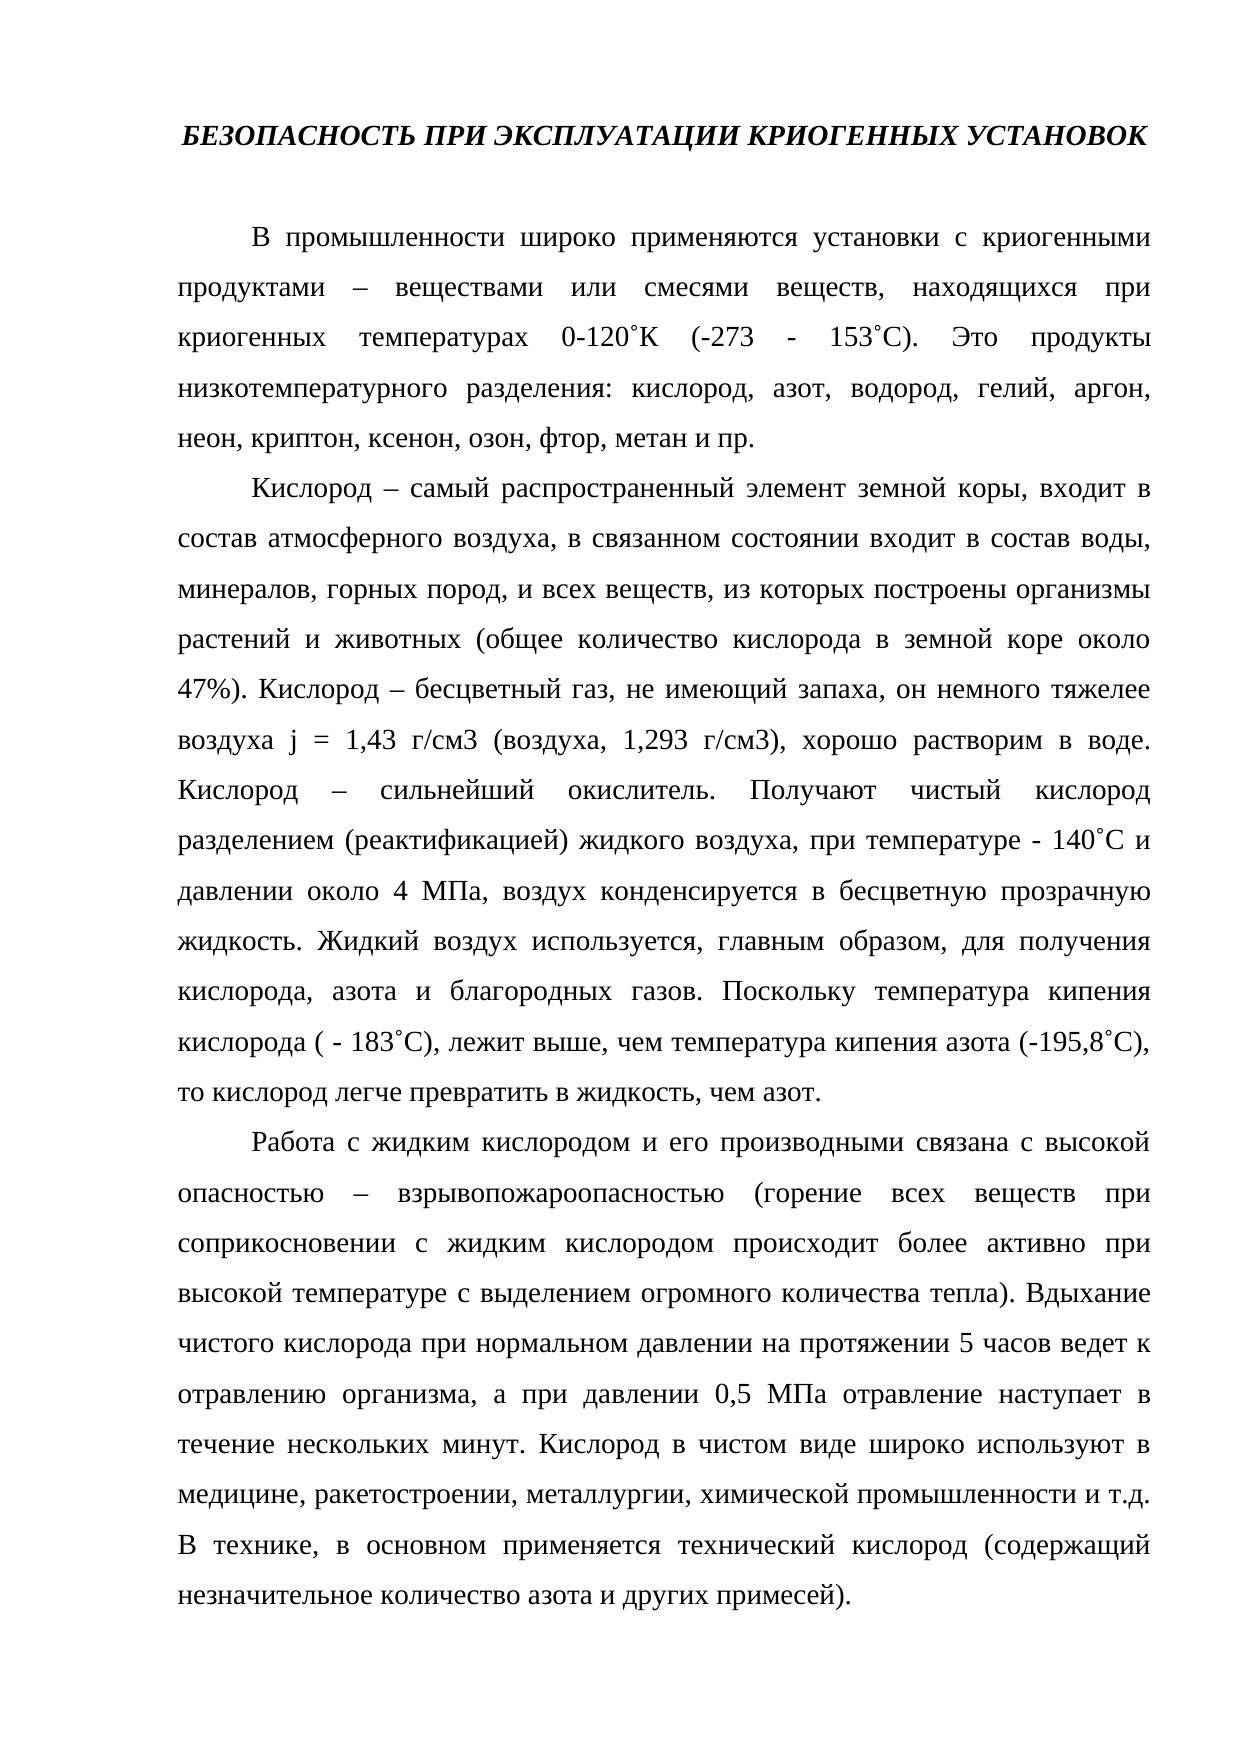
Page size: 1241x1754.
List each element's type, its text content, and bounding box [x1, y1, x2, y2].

text Работа с жидким кислородом и его производными связана с высокой опасностью – взрывопожароопасностью (горение всех веществ при соприкосновении с жидким кислородом происходит более активно при высокой температуре с выделением огромного количества тепла). Вдыхание чистого кислорода при нормальном давлении на протяжении 5 часов ведет к отравлению организма, а при давлении 0,5 МПа отравление наступает в течение нескольких минут. Кислород в чистом виде широко используют в медицине, ракетостроении, металлургии, химической промышленности и т.д. В технике, в основном применяется технический кислород (содержащий незначительное количество азота и других примесей). [177, 1124, 1152, 1611]
text Кислород – самый распространенный элемент земной коры, входит в состав атмосферного воздуха, в связанном состоянии входит в состав воды, минералов, горных пород, и всех веществ, из которых построены организмы растений и животных (общее количество кислорода в земной коре около 47%). Кислород – бесцветный газ, не имеющий запаха, он немного тяжелее воздуха j = 1,43 г/см3 (воздуха, 1,293 г/см3), хорошо растворим в воде. Кислород – сильнейший окислитель. Получают чистый кислород разделением (реактификацией) жидкого воздуха, при температуре - 140˚С и давлении около 4 МПа, воздух конденсируется в бесцветную прозрачную жидкость. Жидкий воздух используется, главным образом, для получения кислорода, азота и благородных газов. Поскольку температура кипения кислорода ( - 183˚С), лежит выше, чем температура кипения азота (-195,8˚С), то кислород легче превратить в жидкость, чем азот. [177, 470, 1152, 1108]
text В промышленности широко применяются установки с криогенными продуктами – веществами или смесями веществ, находящихся при криогенных температурах 0-120˚К (-273 - 153˚С). Это продукты низкотемпературного разделения: кислород, азот, водород, гелий, аргон, неон, криптон, ксенон, озон, фтор, метан и пр. [177, 219, 1152, 453]
subtitle БЕЗОПАСНОСТЬ ПРИ ЭКСПЛУАТАЦИИ КРИОГЕННЫХ УСТАНОВОК [177, 118, 1152, 152]
